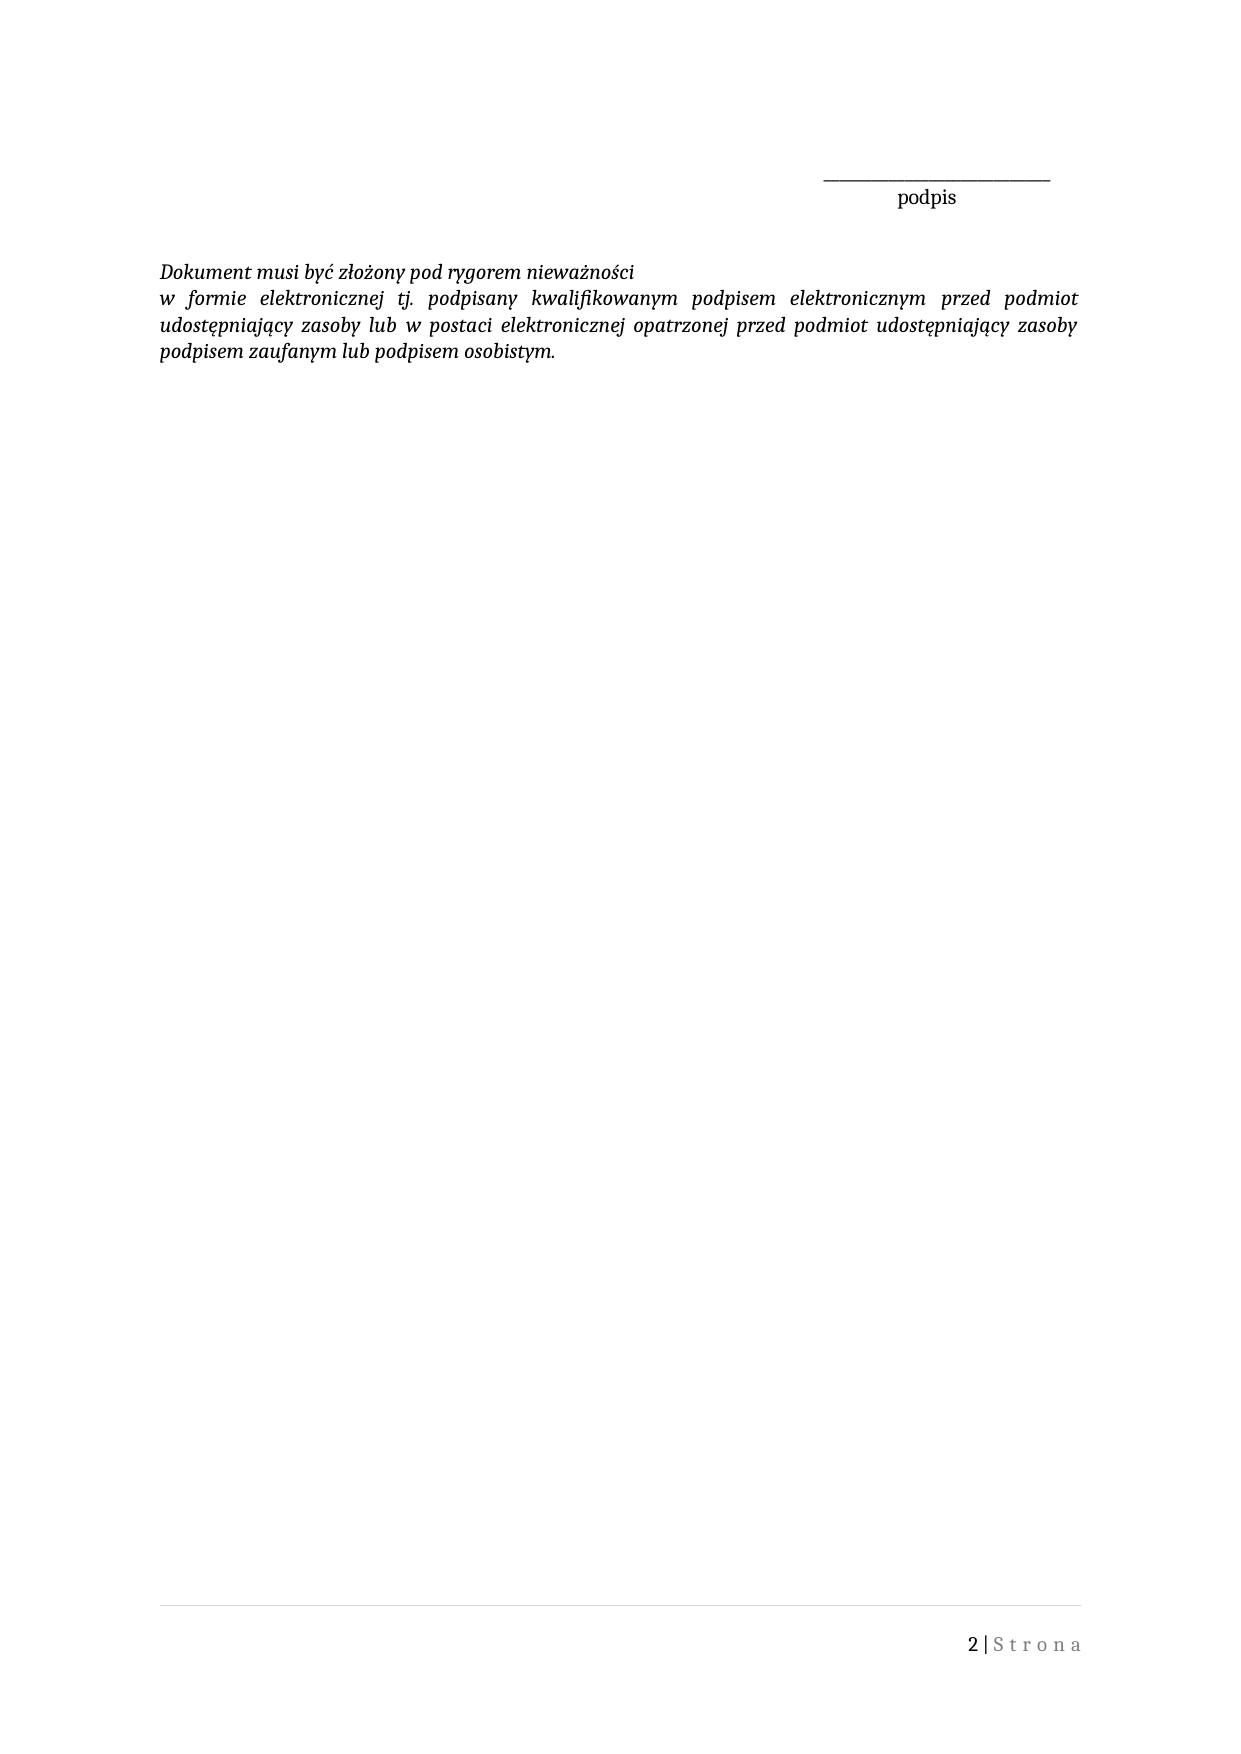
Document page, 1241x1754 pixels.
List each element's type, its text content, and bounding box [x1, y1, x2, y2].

text ____________________________ podpis [159, 159, 1081, 210]
text Dokument musi być złożony pod rygorem nieważności w formie elektronicznej tj. podpisany kwalifikowanym podpisem elektronicznym przed podmiot udostępniający zasoby lub w postaci elektronicznej opatrzonej przed podmiot udostępniający zasoby podpisem zaufanym lub podpisem osobistym. [159, 260, 1081, 364]
